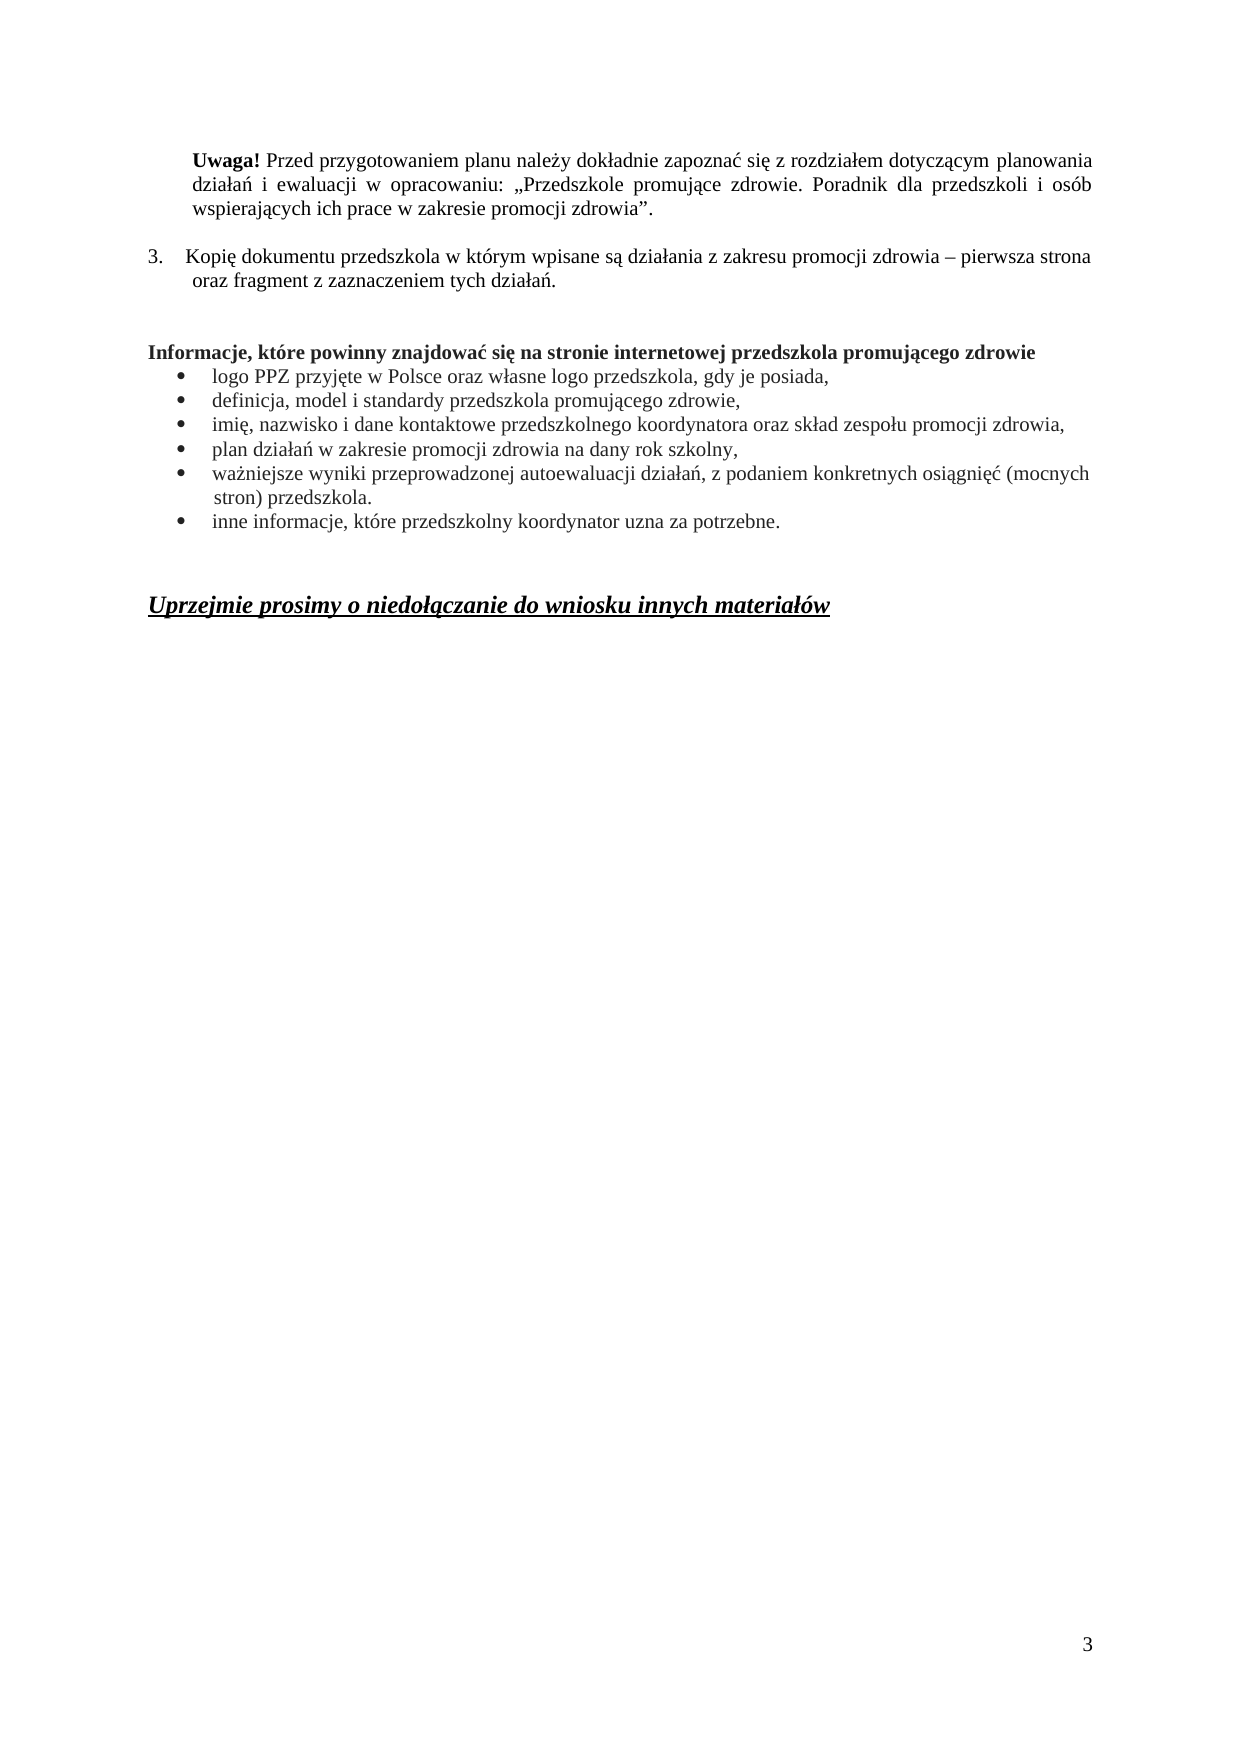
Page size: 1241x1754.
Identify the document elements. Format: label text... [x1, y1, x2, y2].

text  definicja, model i standardy przedszkola promującego zdrowie, [177, 388, 1092, 412]
text Uprzejmie prosimy o niedołączanie do wniosku innych materiałów [148, 590, 1092, 619]
text  inne informacje, które przedszkolny koordynator uzna za potrzebne. [177, 509, 1092, 533]
list Kopię dokumentu przedszkola w którym wpisane są działania z zakresu promocji zdrowia – pierwsza strona oraz fragment z zaznaczeniem tych działań. [148, 244, 1092, 292]
text Uwaga! Przed przygotowaniem planu należy dokładnie zapoznać się z rozdziałem dotyczącym planowania działań i ewaluacji w opracowaniu: „Przedszkole promujące zdrowie. Poradnik dla przedszkoli i osób wspierających ich prace w zakresie promocji zdrowia”. [192, 148, 1092, 220]
text Informacje, które powinny znajdować się na stronie internetowej przedszkola promującego zdrowie [148, 340, 1092, 364]
text  plan działań w zakresie promocji zdrowia na dany rok szkolny, [177, 436, 1092, 461]
text  ważniejsze wyniki przeprowadzonej autoewaluacji działań, z podaniem konkretnych osiągnięć (mocnych [177, 461, 1092, 484]
text  logo PPZ przyjęte w Polsce oraz własne logo przedszkola, gdy je posiada, [177, 364, 1092, 388]
text  imię, nazwisko i dane kontaktowe przedszkolnego koordynatora oraz skład zespołu promocji zdrowia, [177, 412, 1092, 436]
text stron) przedszkola. [177, 484, 1092, 509]
